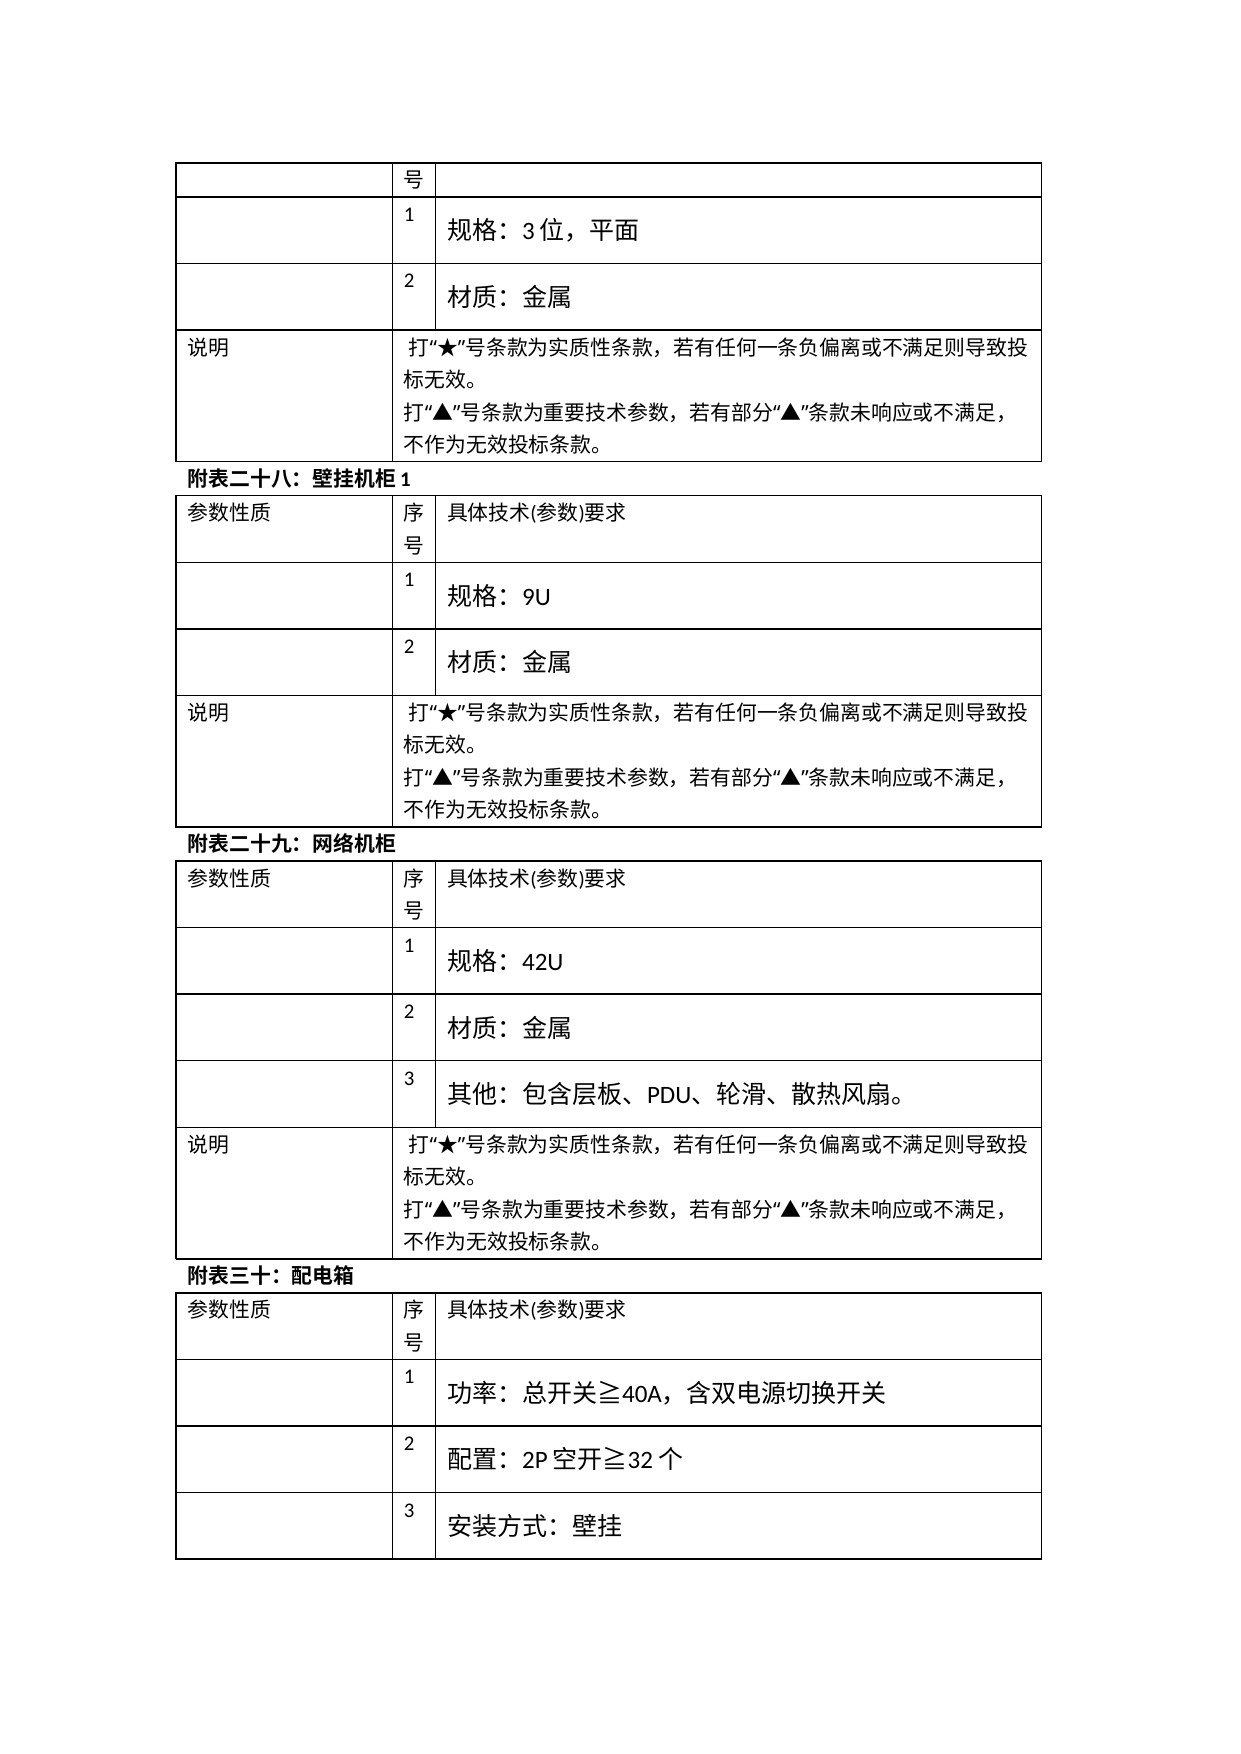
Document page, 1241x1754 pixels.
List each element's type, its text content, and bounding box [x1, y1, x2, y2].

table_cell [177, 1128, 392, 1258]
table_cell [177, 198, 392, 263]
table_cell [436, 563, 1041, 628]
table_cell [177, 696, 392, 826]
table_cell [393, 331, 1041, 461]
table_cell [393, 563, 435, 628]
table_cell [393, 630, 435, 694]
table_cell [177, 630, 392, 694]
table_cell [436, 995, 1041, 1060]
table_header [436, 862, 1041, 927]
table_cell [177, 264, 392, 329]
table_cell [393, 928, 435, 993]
text 附表三十：配电箱 [187, 1259, 1053, 1292]
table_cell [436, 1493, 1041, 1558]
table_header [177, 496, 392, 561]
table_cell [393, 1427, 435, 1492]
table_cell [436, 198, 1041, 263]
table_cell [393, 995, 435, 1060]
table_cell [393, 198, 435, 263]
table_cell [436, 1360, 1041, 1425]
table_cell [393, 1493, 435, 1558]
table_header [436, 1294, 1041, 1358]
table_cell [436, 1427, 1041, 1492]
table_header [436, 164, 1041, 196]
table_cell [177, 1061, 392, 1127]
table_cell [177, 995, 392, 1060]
text 附表二十八：壁挂机柜1 [187, 462, 1053, 495]
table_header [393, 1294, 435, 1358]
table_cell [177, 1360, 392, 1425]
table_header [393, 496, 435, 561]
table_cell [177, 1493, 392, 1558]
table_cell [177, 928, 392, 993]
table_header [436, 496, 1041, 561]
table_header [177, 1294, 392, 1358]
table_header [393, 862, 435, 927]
text 附表二十九：网络机柜 [187, 828, 1053, 860]
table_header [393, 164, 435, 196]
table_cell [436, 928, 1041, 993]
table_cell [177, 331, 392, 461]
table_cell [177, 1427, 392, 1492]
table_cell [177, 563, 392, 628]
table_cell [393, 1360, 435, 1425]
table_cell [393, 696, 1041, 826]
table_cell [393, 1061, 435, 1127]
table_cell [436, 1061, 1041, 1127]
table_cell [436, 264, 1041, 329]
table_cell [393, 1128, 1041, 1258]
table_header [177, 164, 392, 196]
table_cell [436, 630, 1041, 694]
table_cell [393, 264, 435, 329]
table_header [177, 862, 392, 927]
